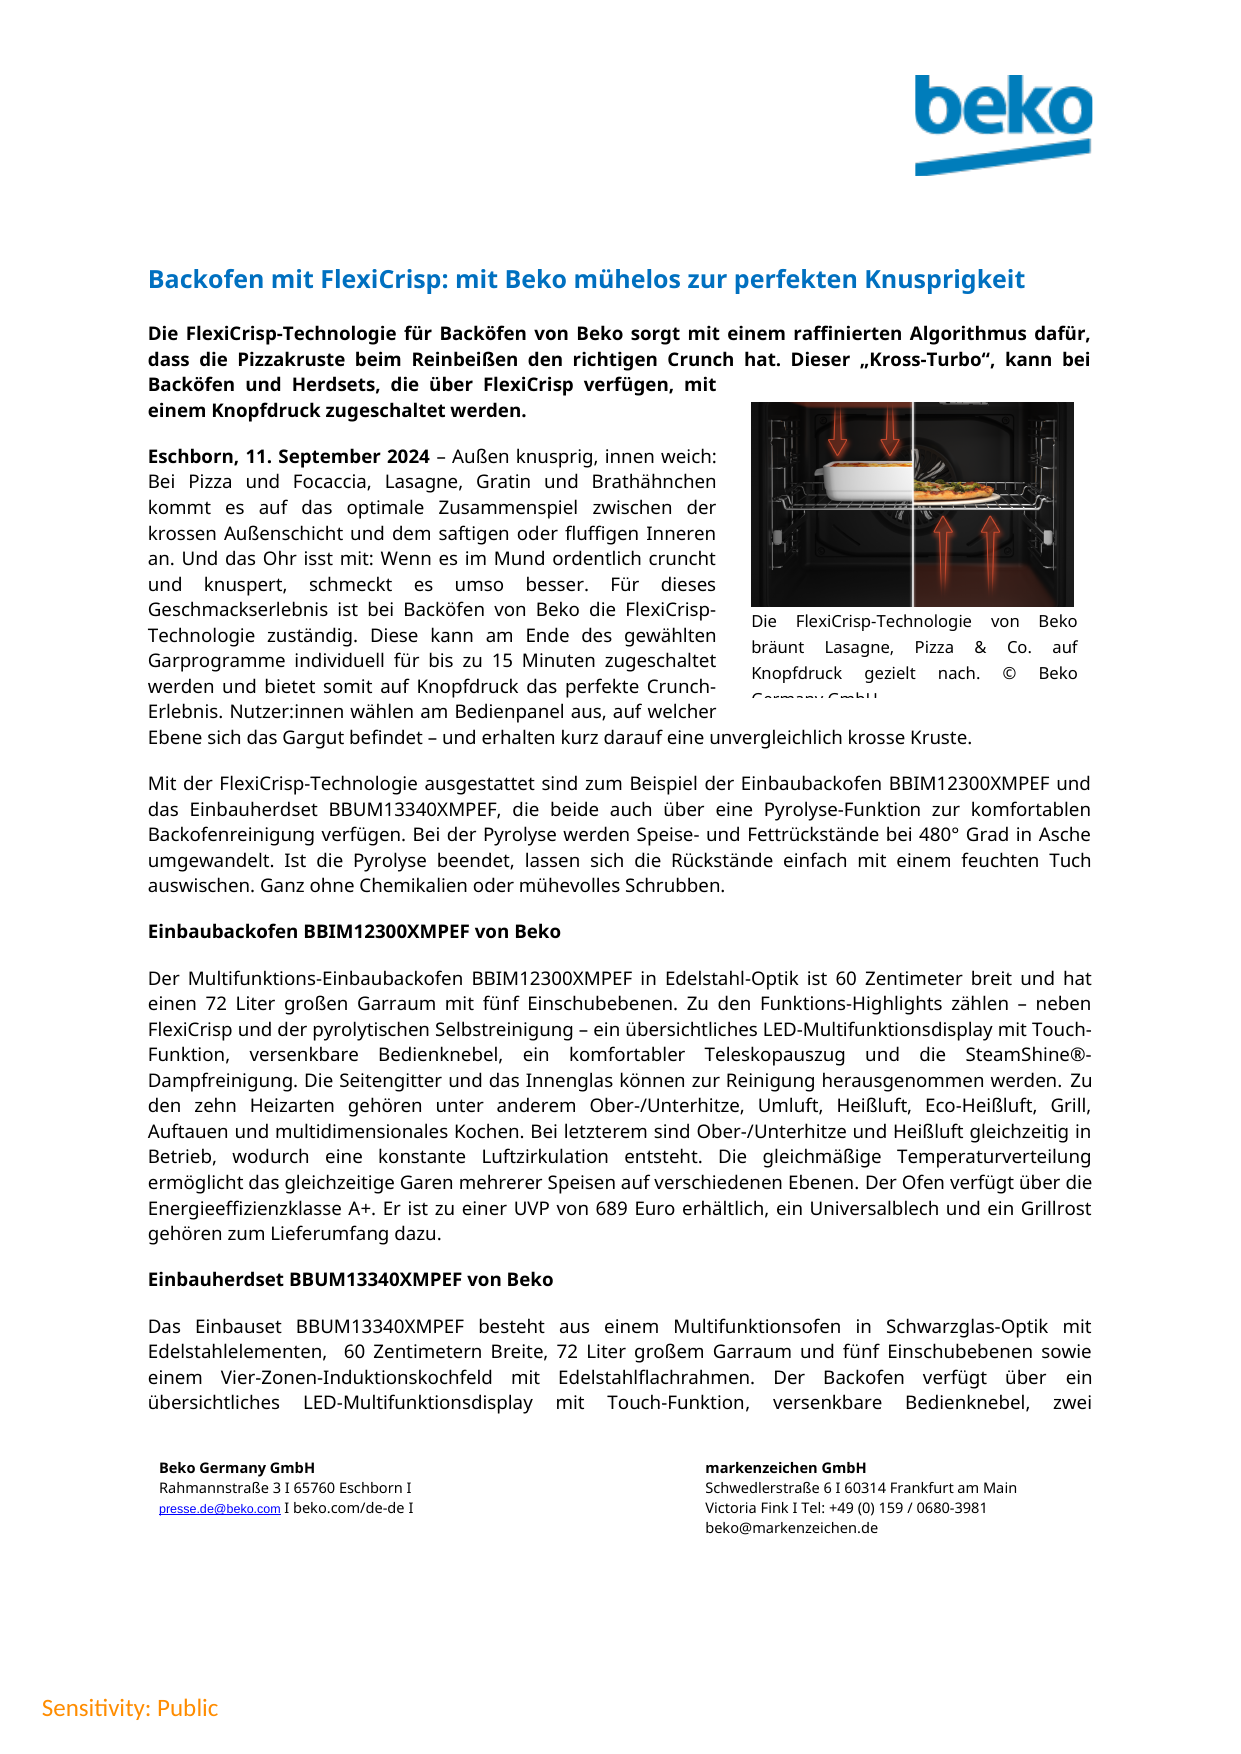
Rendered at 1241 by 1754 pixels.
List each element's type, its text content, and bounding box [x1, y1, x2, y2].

text Einbaubackofen BBIM12300XMPEF von Beko [148, 919, 1092, 944]
text Der Multifunktions-Einbaubackofen BBIM12300XMPEF in Edelstahl-Optik ist 60 Zentimeter breit und hat einen 72 Liter großen Garraum mit fünf Einschubebenen. Zu den Funktions-Highlights zählen – neben FlexiCrisp und der pyrolytischen Selbstreinigung – ein übersichtliches LED-Multifunktionsdisplay mit Touch-Funktion, versenkbare Bedienknebel, ein komfortabler Teleskopauszug und die SteamShine®-Dampfreinigung. Die Seitengitter und das Innenglas können zur Reinigung herausgenommen werden. Zu den zehn Heizarten gehören unter anderem Ober-/Unterhitze, Umluft, Heißluft, Eco-Heißluft, Grill, Auftauen und multidimensionales Kochen. Bei letzterem sind Ober-/Unterhitze und Heißluft gleichzeitig in Betrieb, wodurch eine konstante Luftzirkulation entsteht. Die gleichmäßige Temperaturverteilung ermöglicht das gleichzeitige Garen mehrerer Speisen auf verschiedenen Ebenen. Der Ofen verfügt über die Energieeffizienzklasse A+. Er ist zu einer UVP von 689 Euro erhältlich, ein Universalblech und ein Grillrost gehören zum Lieferumfang dazu. [148, 965, 1092, 1246]
text Eschborn, 11. September 2024 – Außen knusprig, innen weich: Bei Pizza und Focaccia, Lasagne, Gratin und Brathähnchen kommt es auf das optimale Zusammenspiel zwischen der krossen Außenschicht und dem saftigen oder fluffigen Inneren an. Und das Ohr isst mit: Wenn es im Mund ordentlich cruncht und knuspert, schmeckt es umso besser. Für dieses Geschmackserlebnis ist bei Backöfen von Beko die FlexiCrisp-Technologie zuständig. Diese kann am Ende des gewählten Garprogramme individuell für bis zu 15 Minuten zugeschaltet werden und bietet somit auf Knopfdruck das perfekte Crunch-Erlebnis. Nutzer:innen wählen am Bedienpanel aus, auf welcher Ebene sich das Gargut befindet – und erhalten kurz darauf eine unvergleichlich krosse Kruste. [148, 443, 1092, 749]
text Backofen mit FlexiCrisp: mit Beko mühelos zur perfekten Knusprigkeit [148, 261, 1092, 295]
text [148, 1313, 1092, 1415]
text Mit der FlexiCrisp-Technologie ausgestattet sind zum Beispiel der Einbaubackofen BBIM12300XMPEF und das Einbauherdset BBUM13340XMPEF, die beide auch über eine Pyrolyse-Funktion zur komfortablen Backofenreinigung verfügen. Bei der Pyrolyse werden Speise- und Fettrückstände bei 480° Grad in Asche umgewandelt. Ist die Pyrolyse beendet, lassen sich die Rückstände einfach mit einem feuchten Tuch auswischen. Ganz ohne Chemikalien oder mühevolles Schrubben. [148, 770, 1092, 898]
text Die FlexiCrisp-Technologie für Backöfen von Beko sorgt mit einem raffinierten Algorithmus dafür, dass die Pizzakruste beim Reinbeißen den richtigen Crunch hat. Dieser „Kross-Turbo“, kann bei Backöfen und Herdsets, die über FlexiCrisp verfügen, mit einem Knopfdruck zugeschaltet werden. [148, 320, 1092, 422]
text Einbauherdset BBUM13340XMPEF von Beko [148, 1267, 1092, 1292]
picture [751, 402, 1074, 607]
